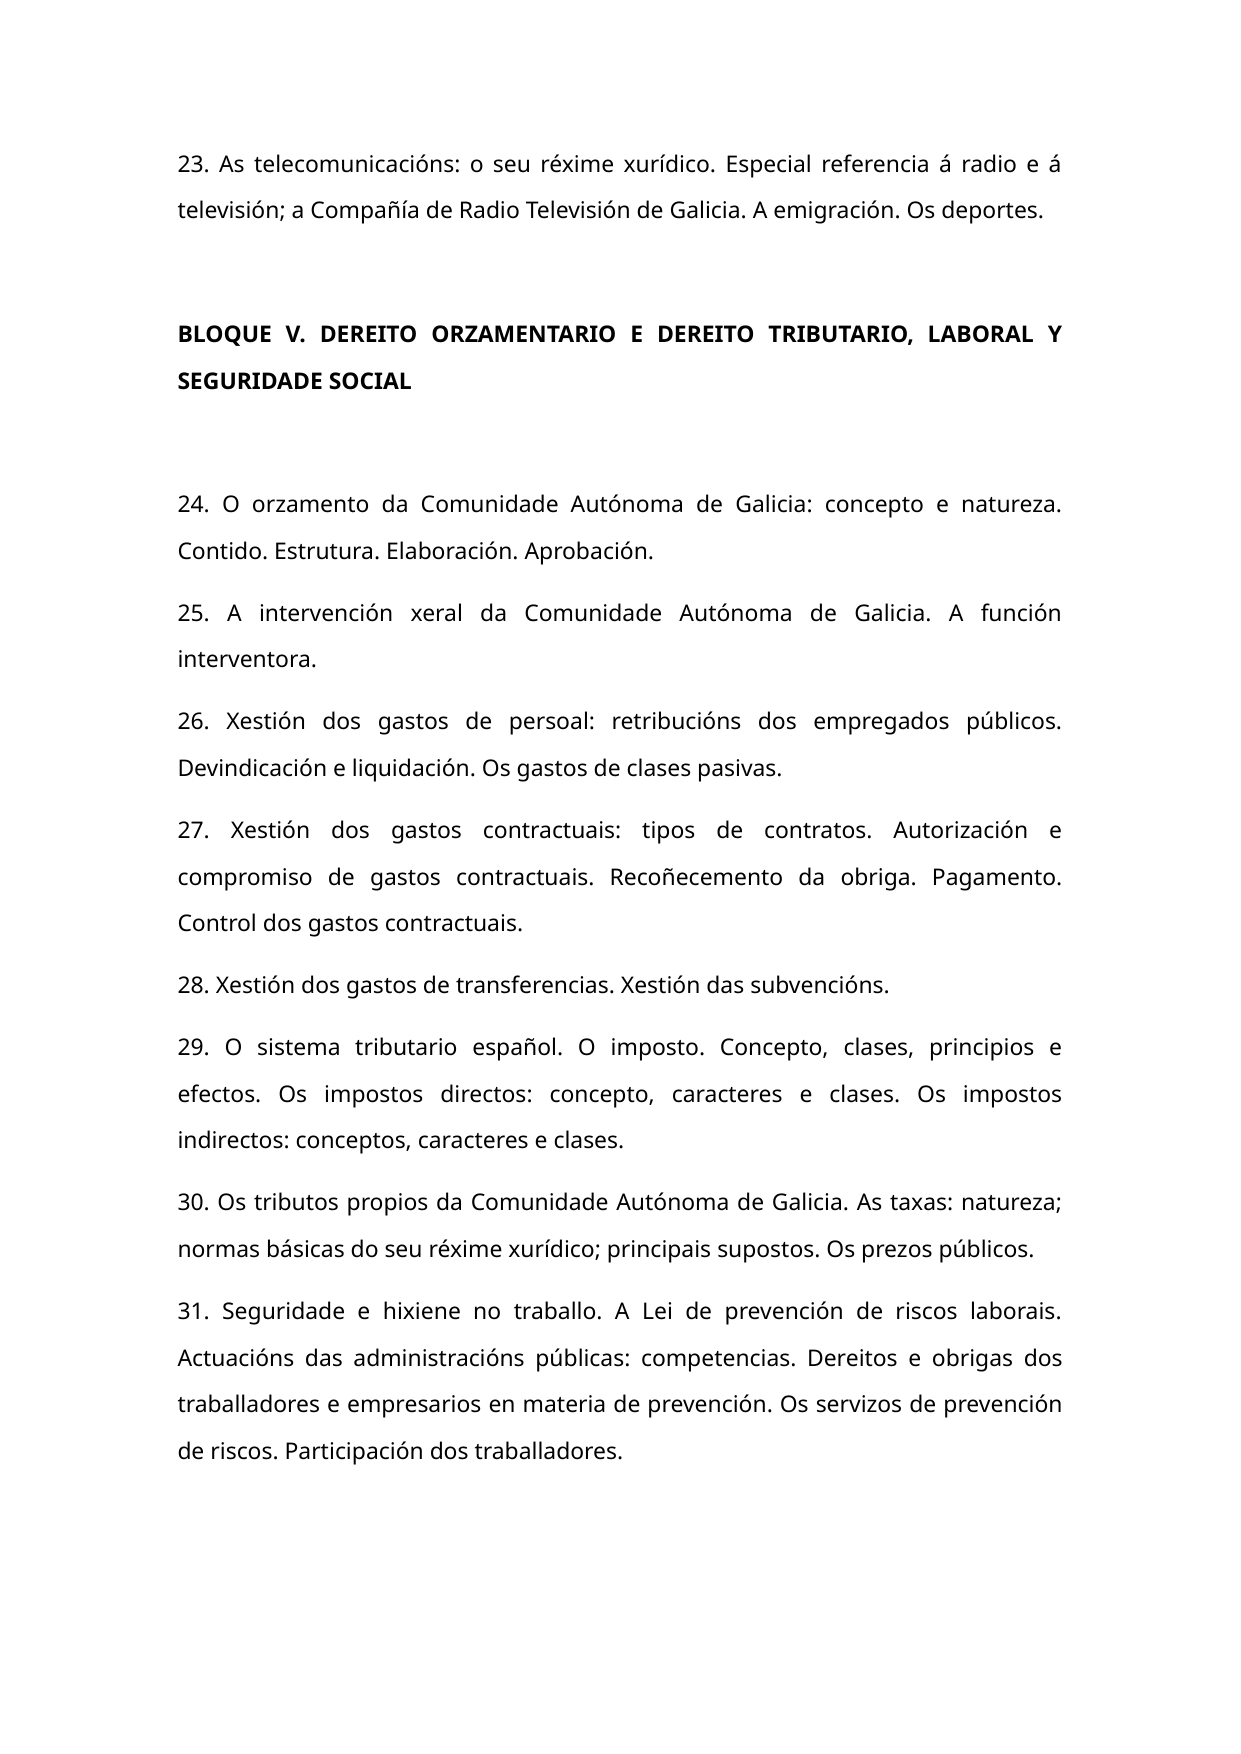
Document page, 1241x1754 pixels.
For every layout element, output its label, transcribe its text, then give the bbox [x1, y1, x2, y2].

list 28. Xestión dos gastos de transferencias. Xestión das subvencións. [177, 969, 1063, 1000]
list 27. Xestión dos gastos contractuais: tipos de contratos. Autorización e compromiso de gastos contractuais. Recoñecemento da obriga. Pagamento. Control dos gastos contractuais. [177, 814, 1063, 939]
list 24. O orzamento da Comunidade Autónoma de Galicia: concepto e natureza. Contido. Estrutura. Elaboración. Aprobación. [177, 488, 1063, 566]
list 26. Xestión dos gastos de persoal: retribucións dos empregados públicos. Devindicación e liquidación. Os gastos de clases pasivas. [177, 705, 1063, 783]
list 25. A intervención xeral da Comunidade Autónoma de Galicia. A función interventora. [177, 597, 1063, 675]
list 31. Seguridade e hixiene no traballo. A Lei de prevención de riscos laborais. Actuacións das administracións públicas: competencias. Dereitos e obrigas dos traballadores e empresarios en materia de prevención. Os servizos de prevención de riscos. Participación dos traballadores. [177, 1295, 1063, 1467]
list 23. As telecomunicacións: o seu réxime xurídico. Especial referencia á radio e á televisión; a Compañía de Radio Televisión de Galicia. A emigración. Os deportes. [177, 148, 1063, 226]
list 30. Os tributos propios da Comunidade Autónoma de Galicia. As taxas: natureza; normas básicas do seu réxime xurídico; principais supostos. Os prezos públicos. [177, 1186, 1063, 1264]
list 29. O sistema tributario español. O imposto. Concepto, clases, principios e efectos. Os impostos directos: concepto, caracteres e clases. Os impostos indirectos: conceptos, caracteres e clases. [177, 1031, 1063, 1156]
list BLOQUE V. DEREITO ORZAMENTARIO E DEREITO TRIBUTARIO, LABORAL Y SEGURIDADE SOCIAL [177, 318, 1063, 396]
